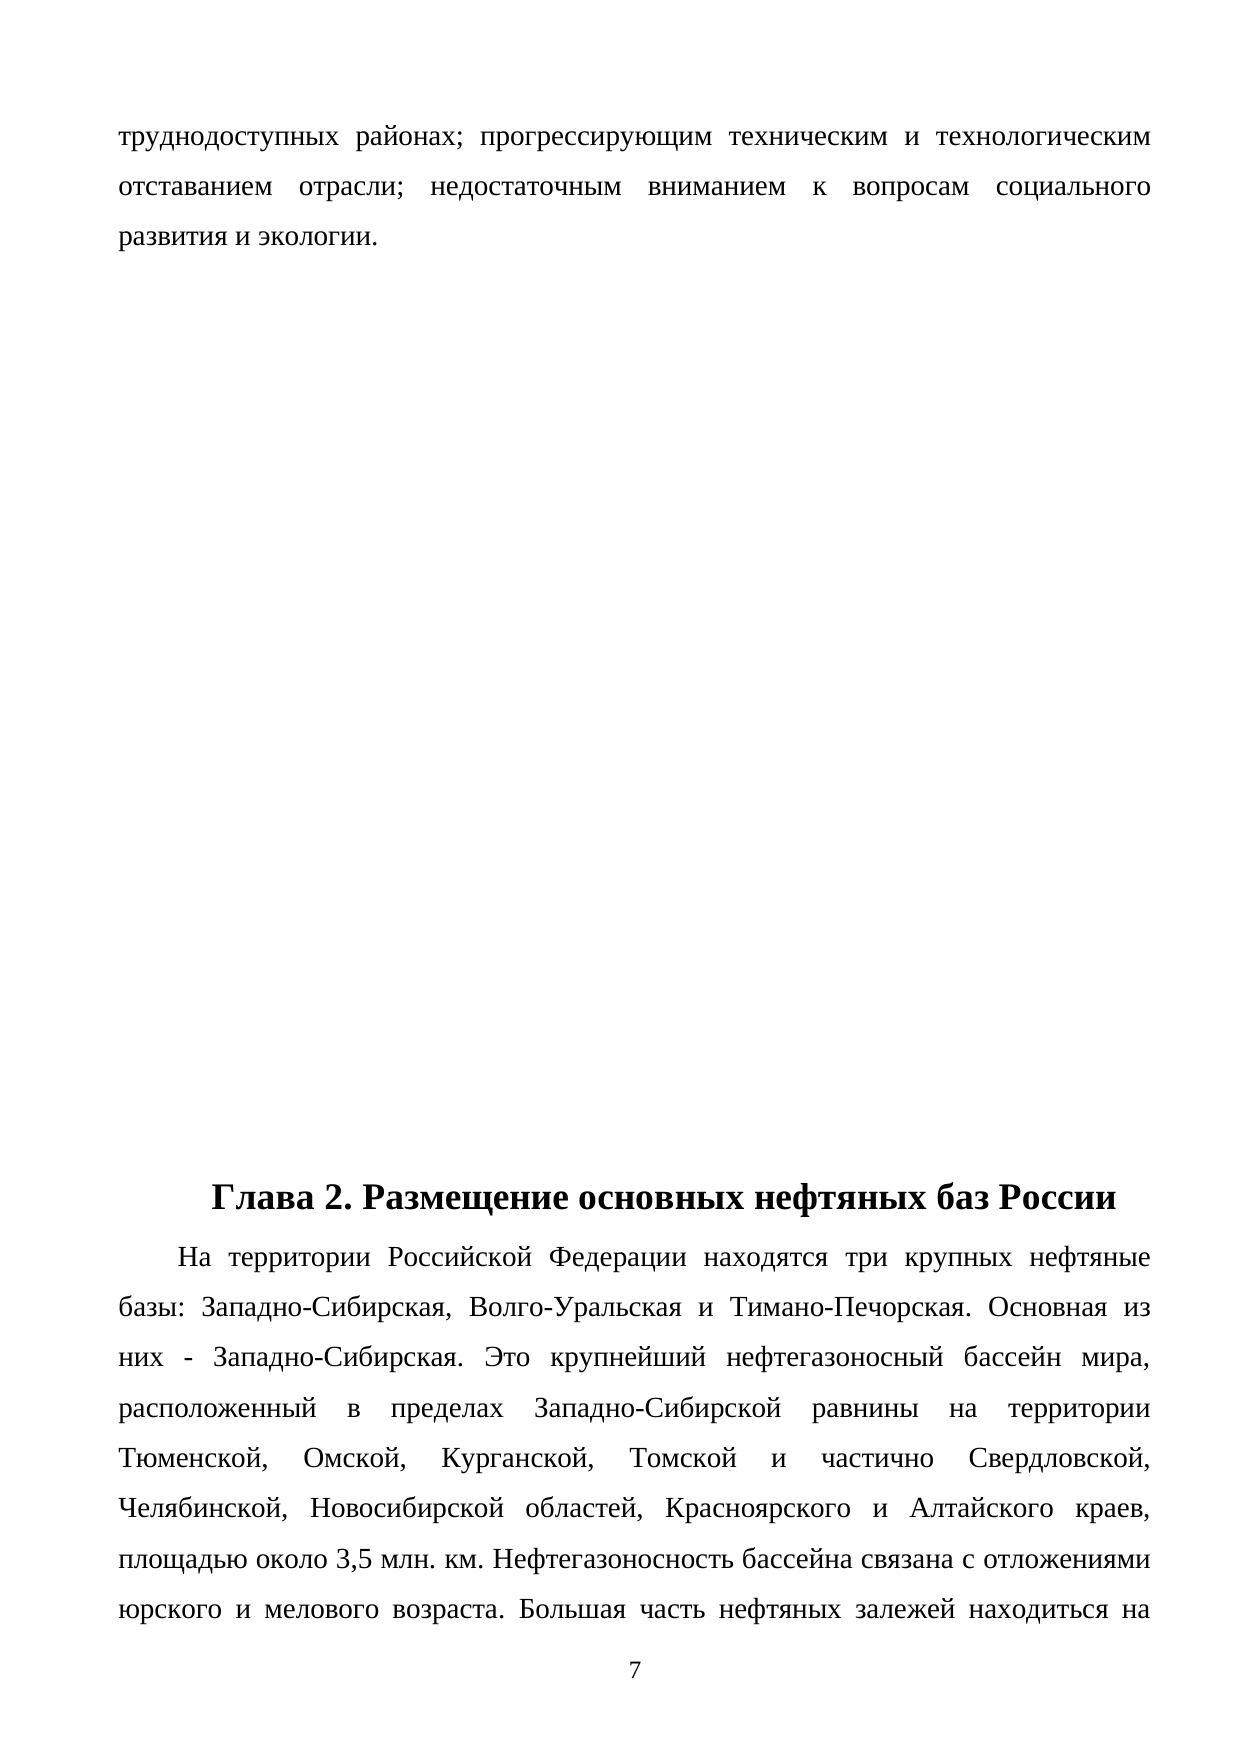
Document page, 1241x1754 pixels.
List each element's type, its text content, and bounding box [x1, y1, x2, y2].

text Глава 2. Размещение основных нефтяных баз России [118, 1175, 1152, 1218]
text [118, 1239, 1152, 1625]
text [118, 118, 1152, 252]
